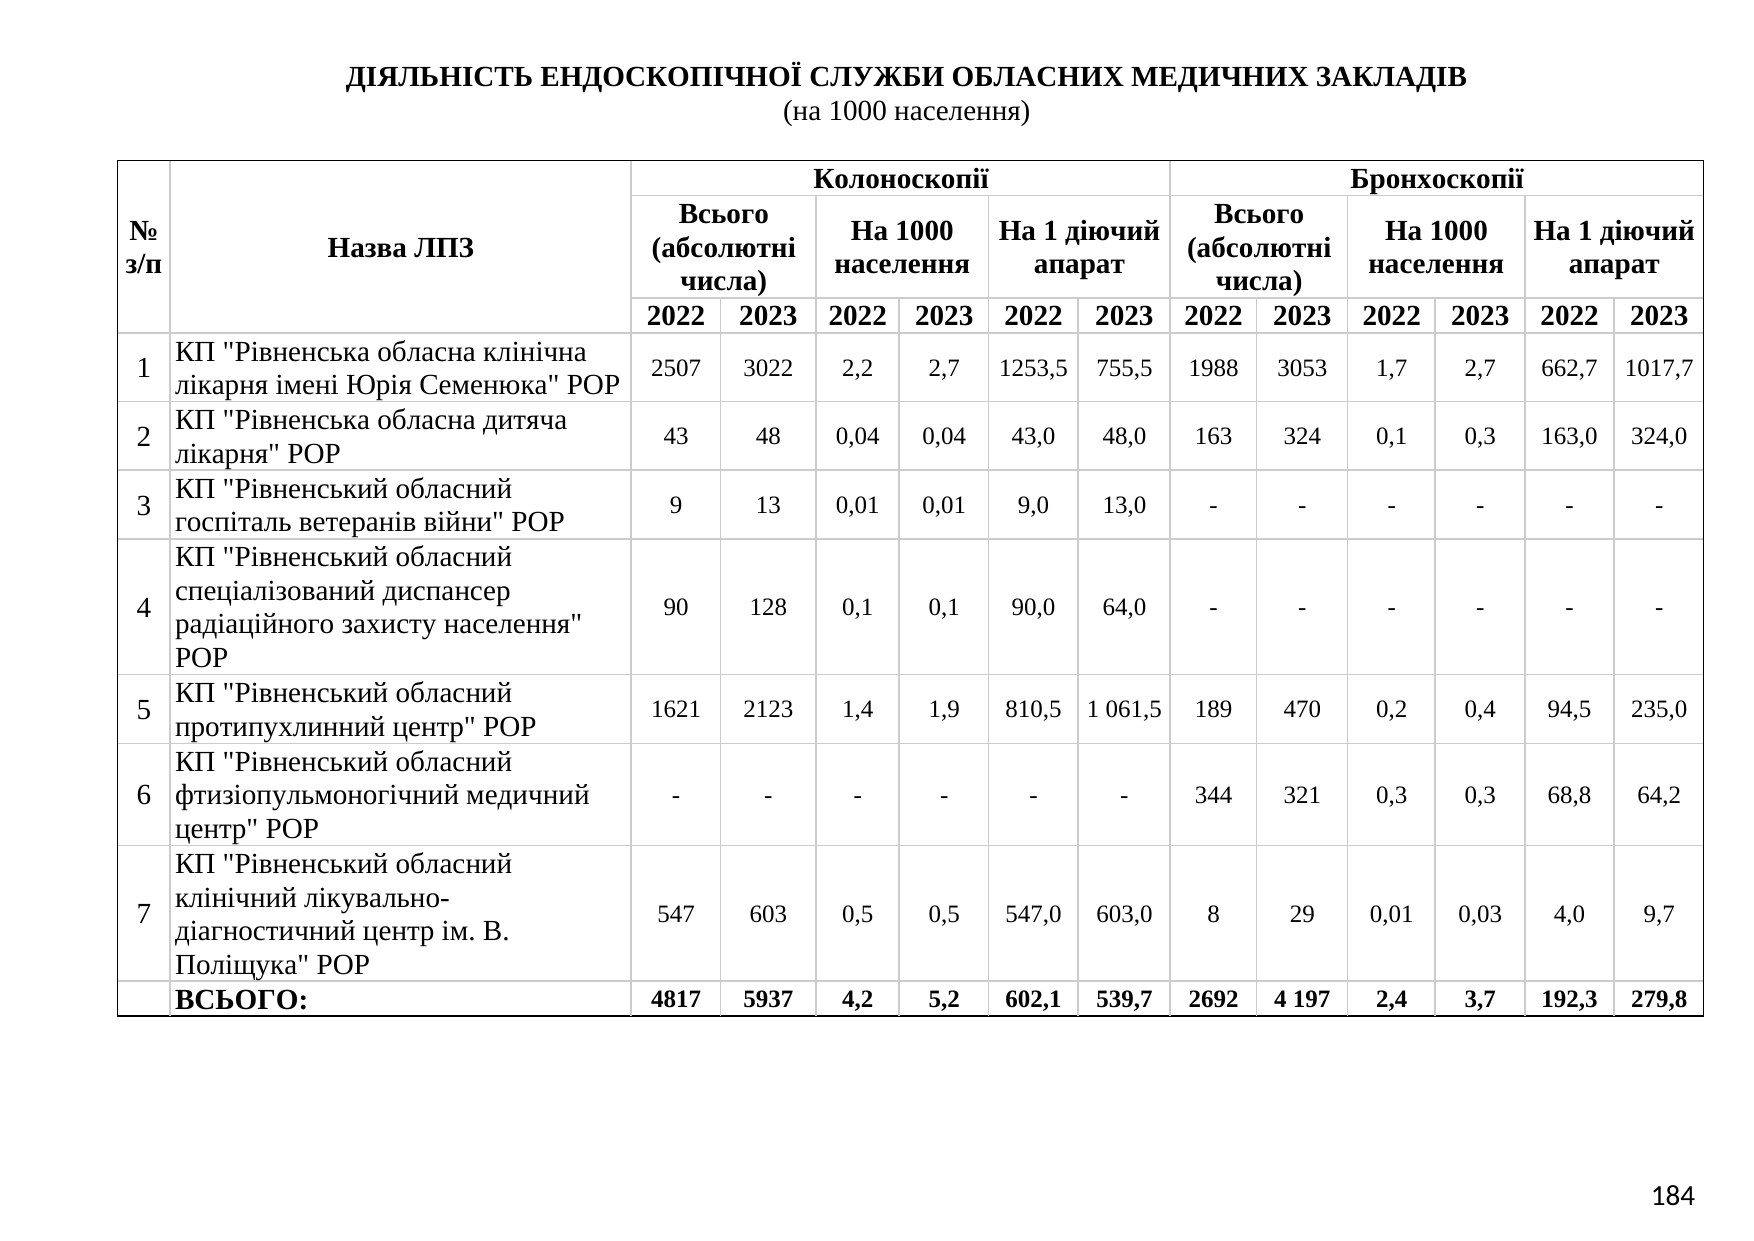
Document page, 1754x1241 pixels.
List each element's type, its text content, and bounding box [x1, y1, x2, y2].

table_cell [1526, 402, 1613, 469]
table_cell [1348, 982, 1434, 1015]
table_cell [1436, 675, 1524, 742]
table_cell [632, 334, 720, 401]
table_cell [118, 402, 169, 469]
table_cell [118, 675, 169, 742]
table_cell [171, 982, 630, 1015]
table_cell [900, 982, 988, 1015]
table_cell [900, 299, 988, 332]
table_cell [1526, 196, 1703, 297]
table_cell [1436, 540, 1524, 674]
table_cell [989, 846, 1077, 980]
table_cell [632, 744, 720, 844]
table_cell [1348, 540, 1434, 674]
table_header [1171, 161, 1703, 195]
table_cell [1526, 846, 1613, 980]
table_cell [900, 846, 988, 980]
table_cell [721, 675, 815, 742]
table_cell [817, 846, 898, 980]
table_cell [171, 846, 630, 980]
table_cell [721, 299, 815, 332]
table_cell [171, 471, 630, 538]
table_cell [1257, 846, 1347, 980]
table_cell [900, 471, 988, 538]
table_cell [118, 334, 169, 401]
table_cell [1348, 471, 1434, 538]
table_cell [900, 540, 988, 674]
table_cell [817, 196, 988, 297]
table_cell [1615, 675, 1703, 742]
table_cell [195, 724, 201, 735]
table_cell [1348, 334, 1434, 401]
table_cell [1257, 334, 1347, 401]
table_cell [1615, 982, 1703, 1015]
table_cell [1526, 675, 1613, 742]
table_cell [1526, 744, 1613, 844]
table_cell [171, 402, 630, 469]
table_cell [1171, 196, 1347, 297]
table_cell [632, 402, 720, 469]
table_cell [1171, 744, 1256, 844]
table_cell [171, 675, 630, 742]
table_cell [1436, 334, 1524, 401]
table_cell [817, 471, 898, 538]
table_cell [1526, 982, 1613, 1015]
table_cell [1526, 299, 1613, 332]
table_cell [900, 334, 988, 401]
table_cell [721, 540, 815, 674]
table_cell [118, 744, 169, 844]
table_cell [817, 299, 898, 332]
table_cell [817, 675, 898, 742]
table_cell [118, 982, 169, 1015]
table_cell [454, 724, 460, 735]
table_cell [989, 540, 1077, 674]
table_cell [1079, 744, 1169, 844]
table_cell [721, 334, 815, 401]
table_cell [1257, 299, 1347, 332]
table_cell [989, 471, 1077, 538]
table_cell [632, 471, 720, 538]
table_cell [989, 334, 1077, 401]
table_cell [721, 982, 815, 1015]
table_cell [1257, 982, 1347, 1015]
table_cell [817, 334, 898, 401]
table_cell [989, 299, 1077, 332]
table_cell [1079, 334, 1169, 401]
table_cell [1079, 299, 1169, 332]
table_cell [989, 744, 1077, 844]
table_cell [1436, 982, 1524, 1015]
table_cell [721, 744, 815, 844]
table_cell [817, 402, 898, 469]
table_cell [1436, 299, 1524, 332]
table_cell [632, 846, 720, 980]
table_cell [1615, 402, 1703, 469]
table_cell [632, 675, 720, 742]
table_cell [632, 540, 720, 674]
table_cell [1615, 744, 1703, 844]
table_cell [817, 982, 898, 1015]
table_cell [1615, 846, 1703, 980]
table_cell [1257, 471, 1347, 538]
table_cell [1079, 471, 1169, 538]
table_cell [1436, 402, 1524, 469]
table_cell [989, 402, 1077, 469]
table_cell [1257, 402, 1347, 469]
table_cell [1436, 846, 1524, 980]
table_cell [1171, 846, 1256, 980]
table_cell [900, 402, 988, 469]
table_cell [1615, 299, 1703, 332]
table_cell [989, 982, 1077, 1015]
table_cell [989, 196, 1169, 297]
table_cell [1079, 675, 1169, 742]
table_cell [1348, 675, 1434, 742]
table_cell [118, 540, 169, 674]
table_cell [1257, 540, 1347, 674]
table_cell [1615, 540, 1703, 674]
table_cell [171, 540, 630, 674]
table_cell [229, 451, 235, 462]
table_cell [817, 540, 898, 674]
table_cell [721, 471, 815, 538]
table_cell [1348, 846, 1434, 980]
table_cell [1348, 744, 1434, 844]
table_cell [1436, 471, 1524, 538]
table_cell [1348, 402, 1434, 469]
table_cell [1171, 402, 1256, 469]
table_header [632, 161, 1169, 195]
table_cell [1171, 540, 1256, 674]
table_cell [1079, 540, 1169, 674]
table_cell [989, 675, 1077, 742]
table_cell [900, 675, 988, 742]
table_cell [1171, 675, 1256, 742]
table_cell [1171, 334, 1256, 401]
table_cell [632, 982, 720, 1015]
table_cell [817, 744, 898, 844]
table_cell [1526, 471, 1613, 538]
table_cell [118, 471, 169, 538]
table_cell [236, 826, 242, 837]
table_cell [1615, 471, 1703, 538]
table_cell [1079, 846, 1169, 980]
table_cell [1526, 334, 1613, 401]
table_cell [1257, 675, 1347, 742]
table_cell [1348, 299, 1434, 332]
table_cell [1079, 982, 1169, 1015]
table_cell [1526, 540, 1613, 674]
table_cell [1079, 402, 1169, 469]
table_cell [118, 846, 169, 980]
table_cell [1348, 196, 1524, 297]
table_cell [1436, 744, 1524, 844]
text ДІЯЛЬНІСТЬ ЕНДОСКОПІЧНОЇ СЛУЖБИ ОБЛАСНИХ МЕДИЧНИХ ЗАКЛАДІВ [118, 59, 1695, 93]
text (на 1000 населення) [118, 93, 1695, 126]
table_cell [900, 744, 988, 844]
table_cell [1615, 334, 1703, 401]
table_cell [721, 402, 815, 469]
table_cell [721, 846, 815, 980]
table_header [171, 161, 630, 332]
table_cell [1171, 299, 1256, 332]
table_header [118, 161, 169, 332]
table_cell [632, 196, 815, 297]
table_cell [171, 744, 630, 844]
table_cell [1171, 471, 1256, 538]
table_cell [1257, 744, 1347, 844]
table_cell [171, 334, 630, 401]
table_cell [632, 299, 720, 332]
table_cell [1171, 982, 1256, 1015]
